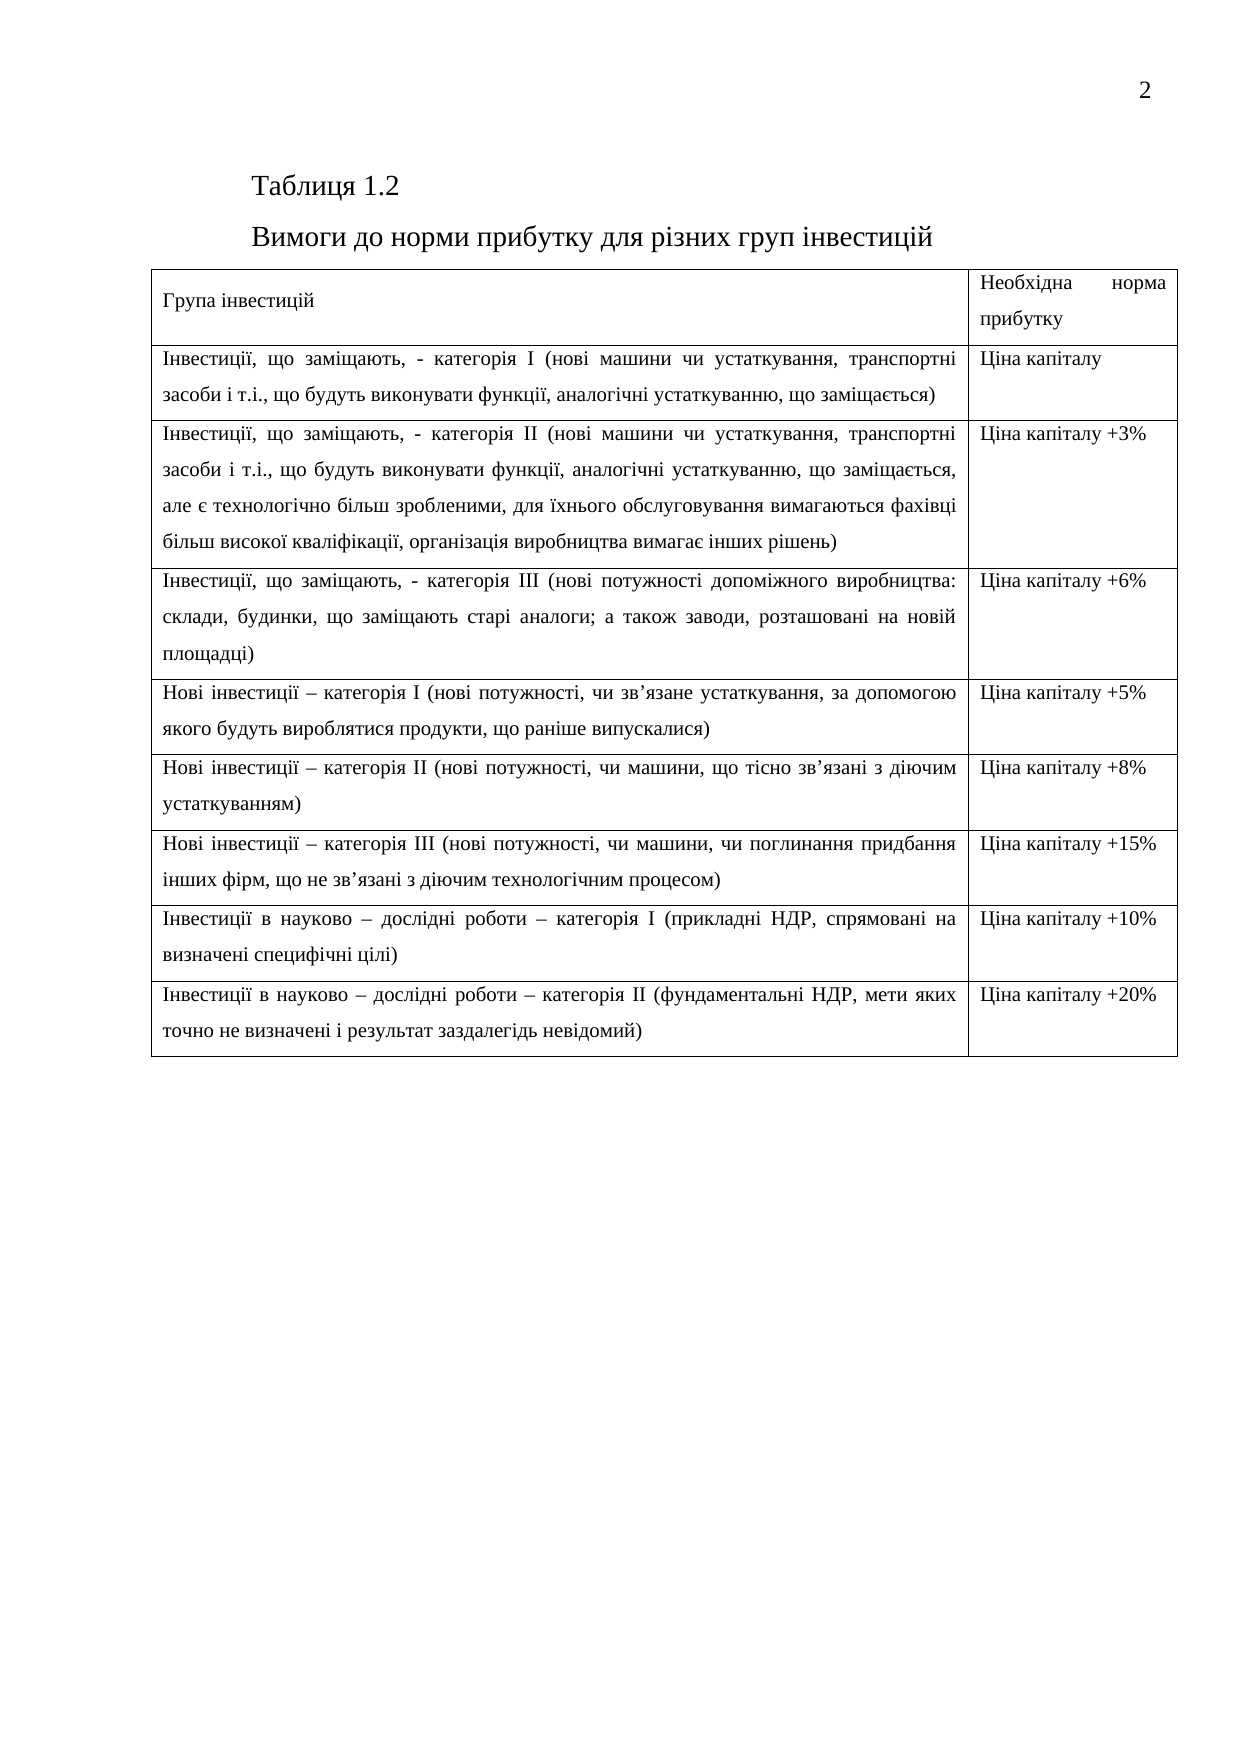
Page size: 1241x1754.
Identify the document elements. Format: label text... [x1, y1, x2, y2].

table_cell Ціна капіталу +8% [969, 755, 1177, 830]
table_cell Інвестиції, що заміщають, - категорія ІІІ (нові потужності допоміжного виробництва: склади, будинки, що заміщають старі аналоги; а також заводи, розташовані на новій площадці) [152, 569, 968, 679]
table_header Необхідна норма прибутку [969, 270, 1177, 344]
table_cell Ціна капіталу +10% [969, 906, 1177, 981]
table_cell Нові інвестиції – категорія ІІІ (нові потужності, чи машини, чи поглинання придбання інших фірм, що не зв’язані з діючим технологічним процесом) [152, 831, 968, 905]
text Вимоги до норми прибутку для різних груп інвестицій [177, 219, 1152, 252]
table_cell Ціна капіталу [969, 346, 1177, 420]
table_cell Інвестиції в науково – дослідні роботи – категорія І (прикладні НДР, спрямовані на визначені специфічні цілі) [152, 906, 968, 981]
table_cell Інвестиції, що заміщають, - категорія ІІ (нові машини чи устаткування, транспортні засоби і т.і., що будуть виконувати функції, аналогічні устаткуванню, що заміщається, але є технологічно більш зробленими, для їхнього обслуговування вимагаються фахівці більш високої кваліфікації, організація виробництва вимагає інших рішень) [152, 421, 968, 567]
table_cell Нові інвестиції – категорія І (нові потужності, чи зв’язане устаткування, за допомогою якого будуть вироблятися продукти, що раніше випускалися) [152, 680, 968, 754]
table_cell Інвестиції в науково – дослідні роботи – категорія ІІ (фундаментальні НДР, мети яких точно не визначені і результат заздалегідь невідомий) [152, 982, 968, 1056]
table_cell Ціна капіталу +15% [969, 831, 1177, 905]
table_cell Ціна капіталу +3% [969, 421, 1177, 567]
table_cell Інвестиції, що заміщають, - категорія І (нові машини чи устаткування, транспортні засоби і т.і., що будуть виконувати функції, аналогічні устаткуванню, що заміщається) [152, 346, 968, 420]
table_cell Ціна капіталу +5% [969, 680, 1177, 754]
table_cell Ціна капіталу +20% [969, 982, 1177, 1056]
table_cell Нові інвестиції – категорія ІІ (нові потужності, чи машини, що тісно зв’язані з діючим устаткуванням) [152, 755, 968, 830]
table_cell Ціна капіталу +6% [969, 569, 1177, 679]
text Таблиця 1.2 [177, 168, 1152, 202]
table_header Група інвестицій [152, 270, 968, 344]
